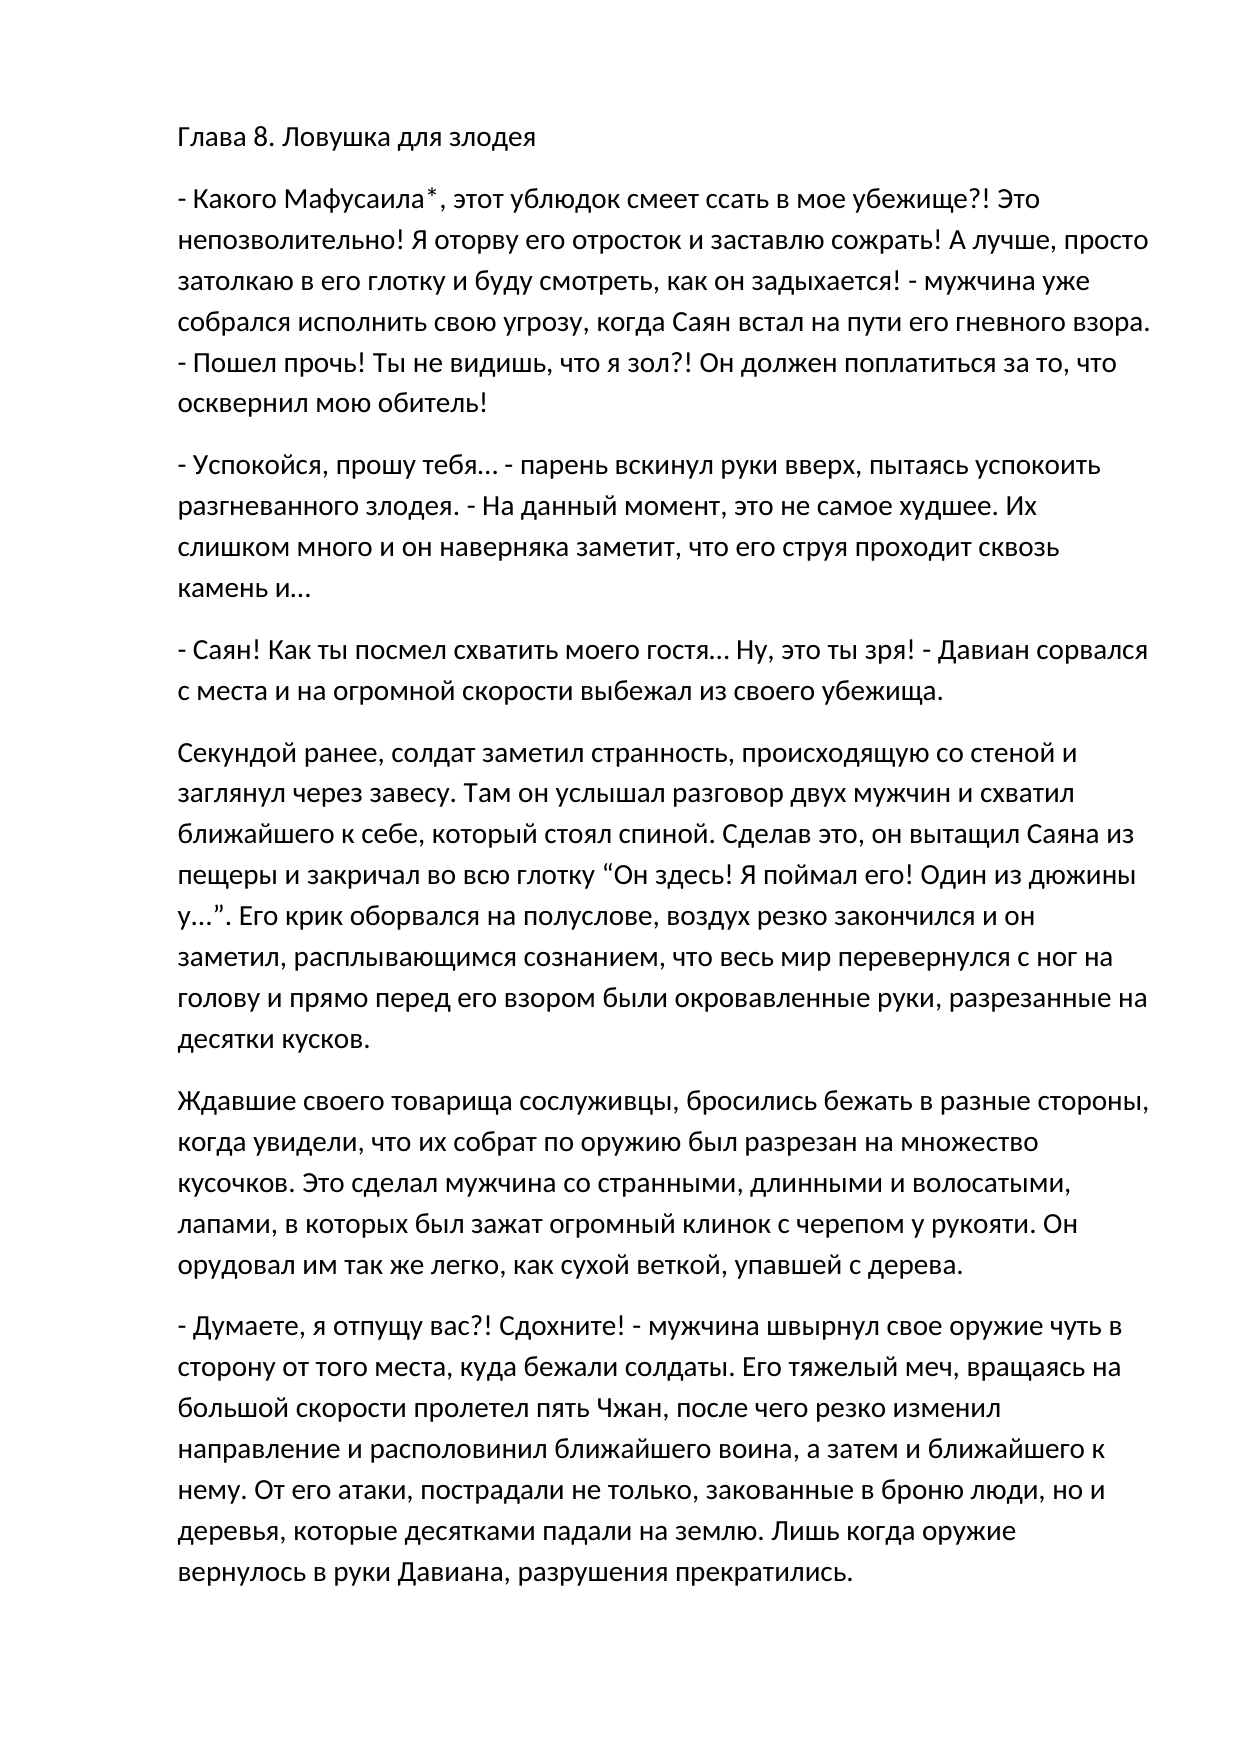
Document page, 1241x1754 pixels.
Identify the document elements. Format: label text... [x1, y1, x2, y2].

text Секундой ранее, солдат заметил странность, происходящую со стеной и заглянул через завесу. Там он услышал разговор двух мужчин и схватил ближайшего к себе, который стоял спиной. Сделав это, он вытащил Саяна из пещеры и закричал во всю глотку “Он здесь! Я поймал его! Один из дюжины у...”. Его крик оборвался на полуслове, воздух резко закончился и он заметил, расплывающимся сознанием, что весь мир перевернулся с ног на голову и прямо перед его взором были окровавленные руки, разрезанные на десятки кусков. [177, 734, 1152, 1056]
text - Успокойся, прошу тебя… - парень вскинул руки вверх, пытаясь успокоить разгневанного злодея. - На данный момент, это не самое худшее. Их слишком много и он наверняка заметит, что его струя проходит сквозь камень и… [177, 446, 1152, 605]
text - Саян! Как ты посмел схватить моего гостя… Ну, это ты зря! - Давиан сорвался с места и на огромной скорости выбежал из своего убежища. [177, 631, 1152, 707]
text - Думаете, я отпущу вас?! Сдохните! - мужчина швырнул свое оружие чуть в сторону от того места, куда бежали солдаты. Его тяжелый меч, вращаясь на большой скорости пролетел пять Чжан, после чего резко изменил направление и располовинил ближайшего воина, а затем и ближайшего к нему. От его атаки, пострадали не только, закованные в броню люди, но и деревья, которые десятками падали на землю. Лишь когда оружие вернулось в руки Давиана, разрушения прекратились. [177, 1307, 1152, 1589]
text - Какого Мафусаила*, этот ублюдок смеет ссать в мое убежище?! Это непозволительно! Я оторву его отросток и заставлю сожрать! А лучше, просто затолкаю в его глотку и буду смотреть, как он задыхается! - мужчина уже собрался исполнить свою угрозу, когда Саян встал на пути его гневного взора. - Пошел прочь! Ты не видишь, что я зол?! Он должен поплатиться за то, что осквернил мою обитель! [177, 180, 1152, 420]
text Глава 8. Ловушка для злодея [177, 118, 1152, 154]
text Ждавшие своего товарища сослуживцы, бросились бежать в разные стороны, когда увидели, что их собрат по оружию был разрезан на множество кусочков. Это сделал мужчина со странными, длинными и волосатыми, лапами, в которых был зажат огромный клинок с черепом у рукояти. Он орудовал им так же легко, как сухой веткой, упавшей с дерева. [177, 1082, 1152, 1281]
